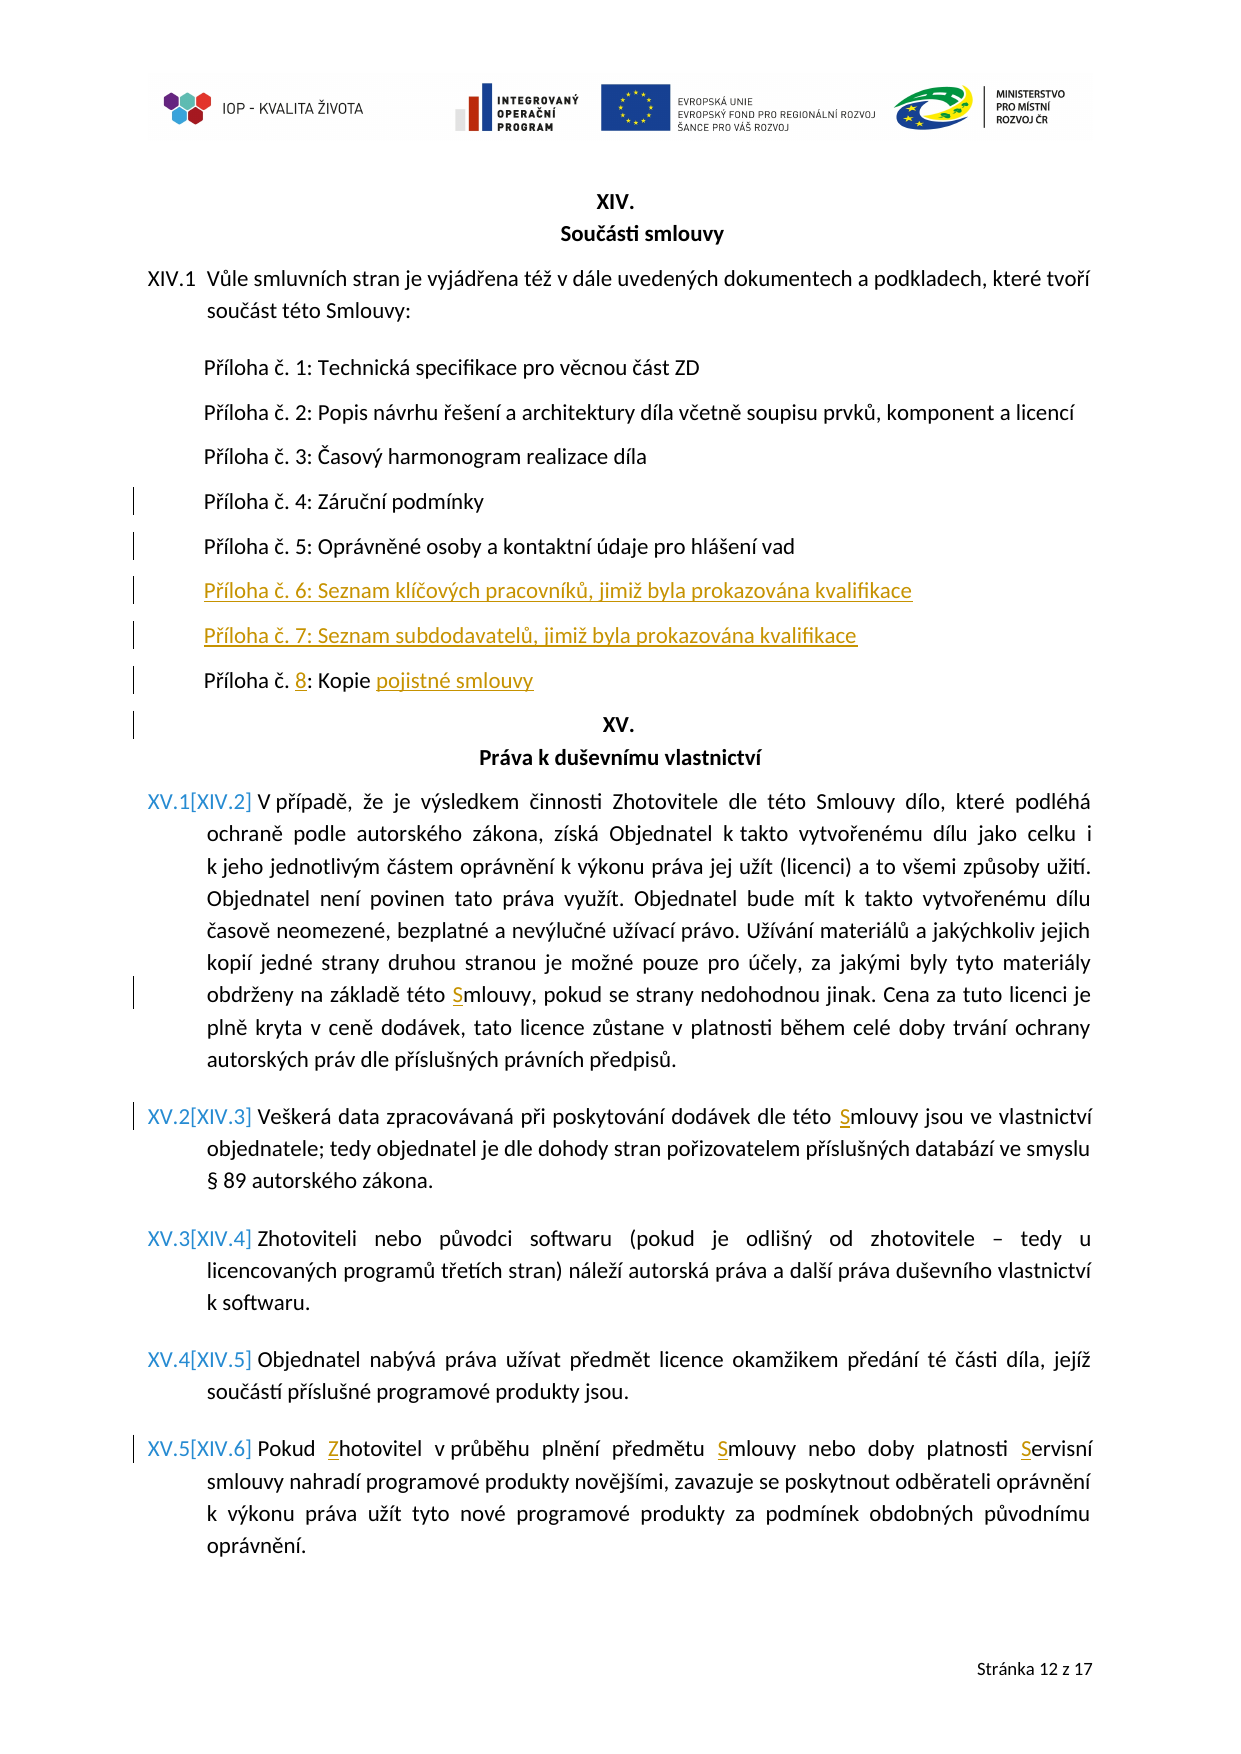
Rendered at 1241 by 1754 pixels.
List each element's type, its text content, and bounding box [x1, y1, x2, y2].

list V případě, že je výsledkem činnosti Zhotovitele dle této Smlouvy dílo, které podléhá ochraně podle autorského zákona, získá Objednatel k takto vytvořenému dílu jako celku i k jeho jednotlivým částem oprávnění k výkonu práva jej užít (licenci) a to všemi způsoby užití. Objednatel není povinen tato práva využít. Objednatel bude mít k takto vytvořenému dílu časově neomezené, bezplatné a nevýlučné užívací právo. Užívání materiálů a jakýchkoliv jejich kopií jedné strany druhou stranou je možné pouze pro účely, za jakými byly tyto materiály obdrženy na základě této mlouvy, pokud se strany nedohodnou jinak. Cena za tuto licenci je plně kryta v ceně dodávek, tato licence zůstane v platnosti během celé doby trvání ochrany autorských práv dle příslušných právních předpisů. [148, 787, 1093, 1073]
list Vůle smluvních stran je vyjádřena též v dále uvedených dokumentech a podkladech, které tvoří součást této Smlouvy: [148, 264, 1093, 324]
picture [147, 73, 1093, 141]
text Příloha č. : Kopie [204, 666, 1093, 694]
list Objednatel nabývá práva užívat předmět licence okamžikem předání té části díla, jejíž součástí příslušné programové produkty jsou. [148, 1345, 1093, 1405]
text Příloha č. 3: Časový harmonogram realizace díla [204, 442, 1093, 470]
text Součásti smlouvy [192, 219, 1093, 247]
text Příloha č. 1: Technická specifikace pro věcnou část ZD [204, 353, 1093, 381]
text Příloha č. 5: Oprávněné osoby a kontaktní údaje pro hlášení vad [204, 532, 1093, 560]
list Veškerá data zpracovávaná při poskytování dodávek dle této mlouvy jsou ve vlastnictví objednatele; tedy objednatel je dle dohody stran pořizovatelem příslušných databází ve smyslu § 89 autorského zákona. [148, 1102, 1093, 1194]
text Příloha č. 2: Popis návrhu řešení a architektury díla včetně soupisu prvků, komponent a licencí [204, 398, 1093, 426]
list Pokud hotovitel v průběhu plnění předmětu mlouvy nebo doby platnosti ervisní smlouvy nahradí programové produkty novějšími, zavazuje se poskytnout odběrateli oprávnění k výkonu práva užít tyto nové programové produkty za podmínek obdobných původnímu oprávnění. [148, 1434, 1093, 1559]
text Práva k duševnímu vlastnictví [148, 743, 1093, 771]
text Příloha č. 4: Záruční podmínky [204, 487, 1093, 515]
list Zhotoviteli nebo původci softwaru (pokud je odlišný od zhotovitele – tedy u licencovaných programů třetích stran) náleží autorská práva a další práva duševního vlastnictví k softwaru. [148, 1224, 1093, 1316]
